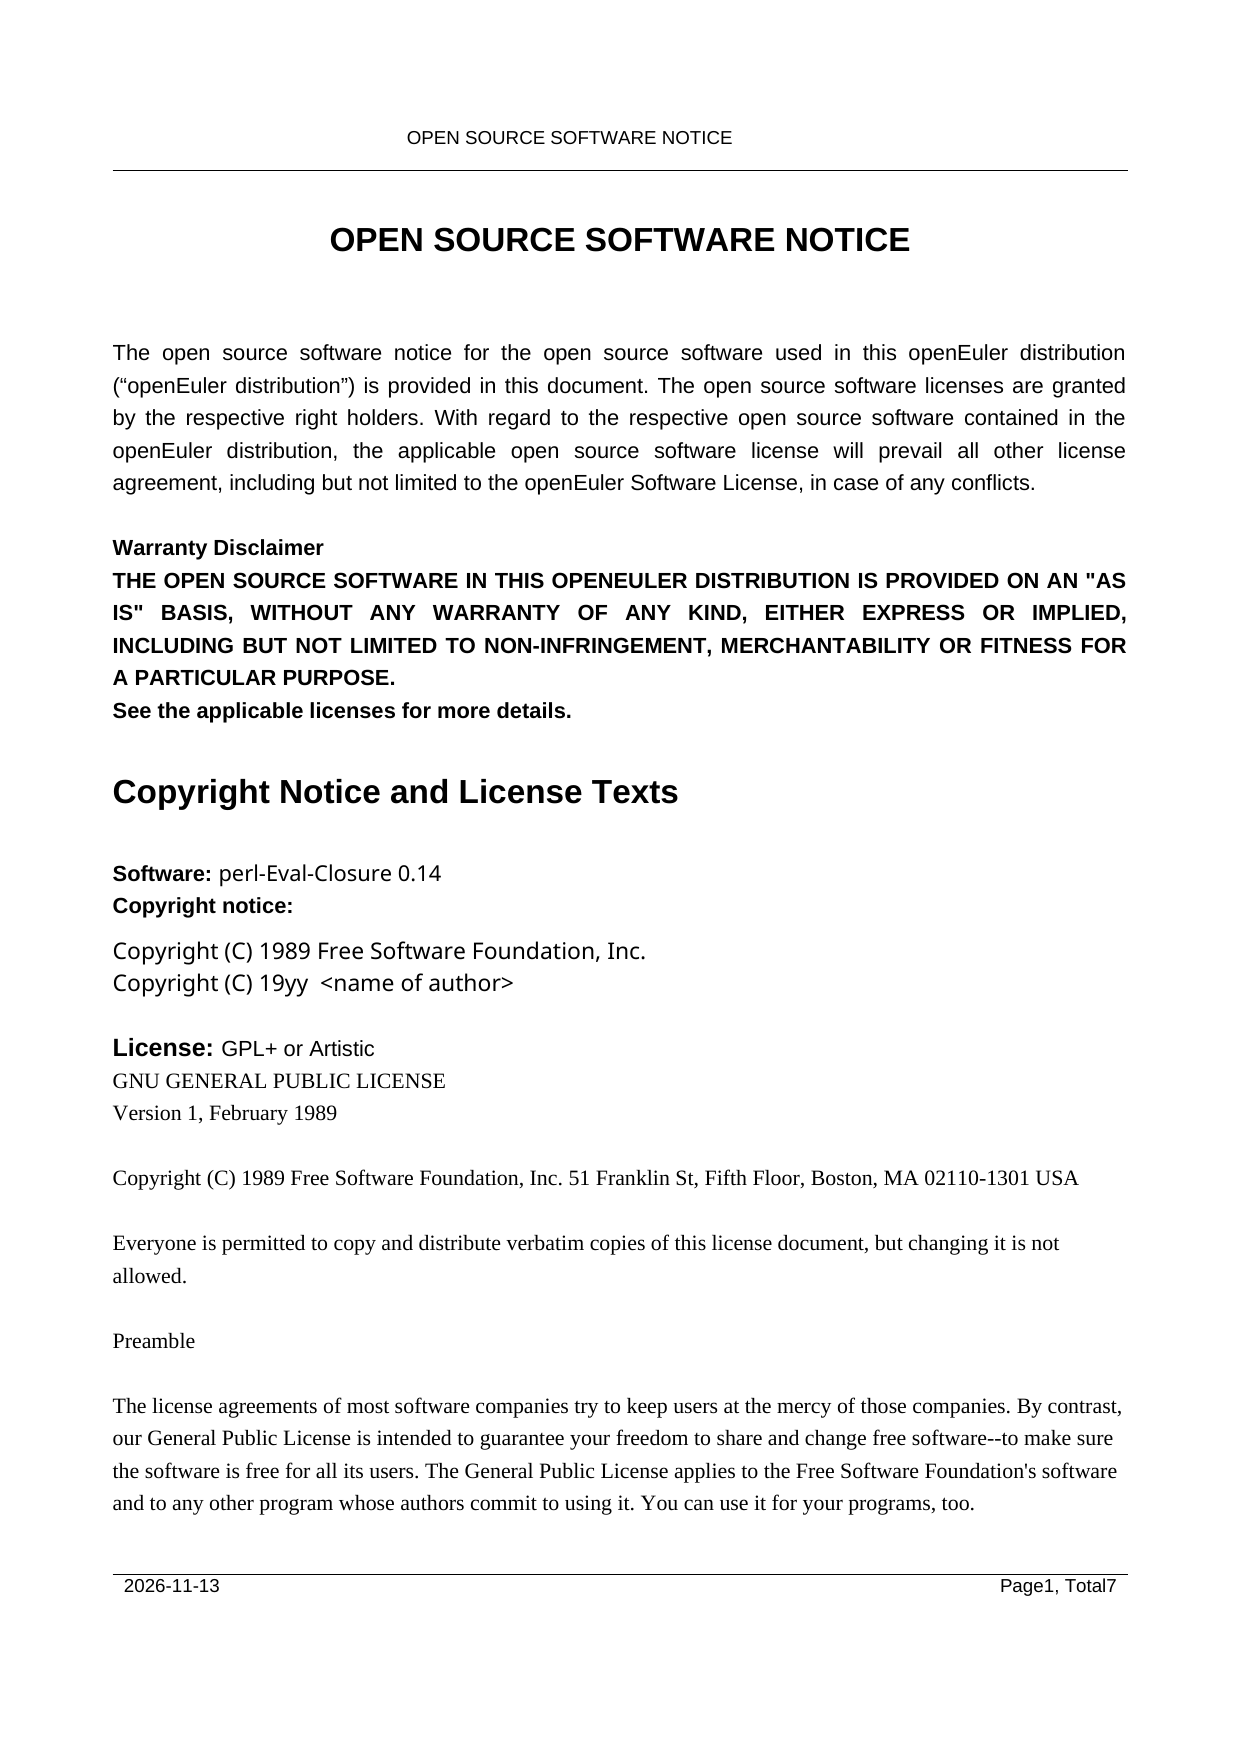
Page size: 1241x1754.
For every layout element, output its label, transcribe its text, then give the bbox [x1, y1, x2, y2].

title Software: perl-Eval-Closure 0.14 [112, 856, 1128, 889]
text Warranty Disclaimer [112, 531, 1128, 564]
text The open source software notice for the open source software used in this openEuler distribution (“openEuler distribution”) is provided in this document. The open source software licenses are granted by the respective right holders. With regard to the respective open source software contained in the openEuler distribution, the applicable open source software license will prevail all other license agreement, including but not limited to the openEuler Software License, in case of any conflicts. [112, 336, 1128, 499]
text License: GPL+ or Artistic [112, 1031, 1128, 1064]
text OPEN SOURCE SOFTWARE NOTICE [112, 206, 1128, 271]
text Copyright notice: [112, 889, 1128, 921]
text Copyright Notice and License Texts [112, 759, 1128, 824]
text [112, 1064, 1128, 1519]
text THE OPEN SOURCE SOFTWARE IN THIS OPENEULER DISTRIBUTION IS PROVIDED ON AN "AS IS" BASIS, WITHOUT ANY WARRANTY OF ANY KIND, EITHER EXPRESS OR IMPLIED, INCLUDING BUT NOT LIMITED TO NON-INFRINGEMENT, MERCHANTABILITY OR FITNESS FOR A PARTICULAR PURPOSE. See the applicable licenses for more details. [112, 564, 1128, 726]
text Copyright (C) 1989 Free Software Foundation, Inc. Copyright (C) 19yy <name of author> [112, 934, 1128, 1031]
